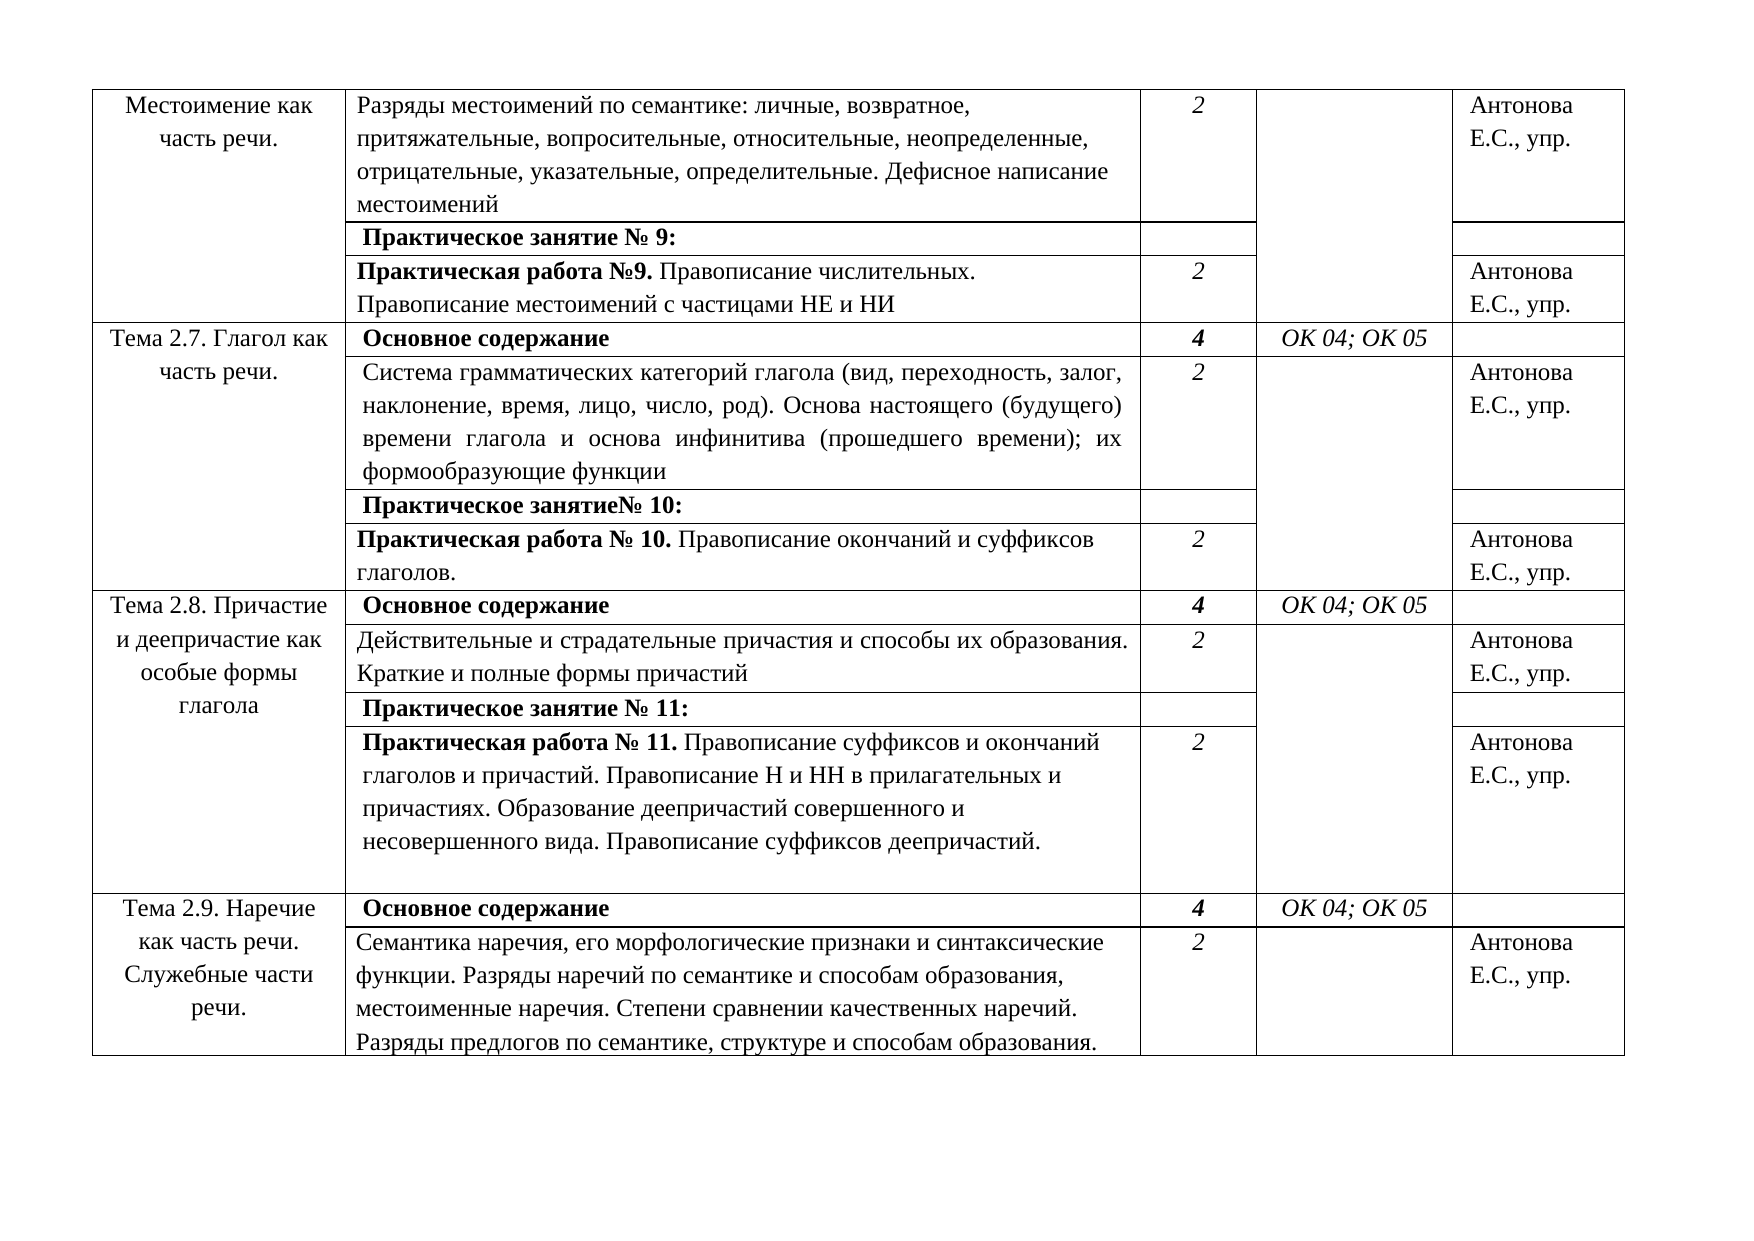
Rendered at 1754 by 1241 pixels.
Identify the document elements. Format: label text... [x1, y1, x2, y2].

table_cell Тема 2.8. Причастие и деепричастие как особые формы глагола [93, 591, 345, 892]
table_cell ОК 04; ОК 05 [1257, 894, 1452, 926]
table_cell [1453, 323, 1624, 356]
table_cell Антонова Е.С., упр. [1453, 90, 1624, 221]
table_cell 4 [1141, 894, 1256, 926]
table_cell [346, 928, 1140, 1055]
table_cell Антонова Е.С., упр. [1453, 357, 1624, 489]
table_cell ОК 04; ОК 05 [1257, 591, 1452, 624]
table_cell ОК 04; ОК 05 [1257, 323, 1452, 356]
table_cell [1453, 591, 1624, 624]
table_cell Практическое занятие№ 10: [346, 490, 1140, 523]
table_cell [1141, 223, 1256, 255]
table_cell [1453, 223, 1624, 255]
table_cell [1453, 693, 1624, 726]
table_cell Практическое занятие № 9: [346, 223, 1140, 255]
table_cell Практическая работа № 11. Правописание суффиксов и окончаний глаголов и причастий. Правописание Н и НН в прилагательных и причастиях. Образование деепричастий совершенного и несовершенного вида. Правописание суффиксов деепричастий. [346, 727, 1140, 892]
table_cell Практическая работа №9. Правописание числительных. Правописание местоимений с частицами НЕ и НИ [346, 256, 1140, 322]
table_cell [1141, 693, 1256, 726]
table_cell Тема 2.9. Наречие как часть речи. Служебные части речи. [93, 894, 345, 1055]
table_cell Антонова Е.С., упр. [1453, 928, 1624, 1055]
table_cell Антонова Е.С., упр. [1453, 524, 1624, 589]
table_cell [93, 90, 345, 322]
table_cell [1257, 928, 1452, 1055]
table_cell Антонова Е.С., упр. [1453, 625, 1624, 692]
table_cell Антонова Е.С., упр. [1453, 727, 1624, 892]
table_cell Тема 2.7. Глагол как часть речи. [93, 323, 345, 589]
table_cell 2 [1141, 625, 1256, 692]
table_cell 2 [1141, 90, 1256, 221]
table_cell [1257, 357, 1452, 589]
table_cell Основное содержание [346, 323, 1140, 356]
table_cell [1257, 90, 1452, 322]
table_cell [1257, 625, 1452, 892]
table_cell Разряды местоимений по семантике: личные, возвратное, притяжательные, вопросительные, относительные, неопределенные, отрицательные, указательные, определительные. Дефисное написание местоимений [346, 90, 1140, 221]
table_cell 2 [1141, 727, 1256, 892]
table_cell Основное содержание [346, 591, 1140, 624]
table_cell Действительные и страдательные причастия и способы их образования. Краткие и полные формы причастий [346, 625, 1140, 692]
table_cell Основное содержание [346, 894, 1140, 926]
table_cell 2 [1141, 928, 1256, 1055]
table_cell 2 [1141, 524, 1256, 589]
table_cell 4 [1141, 323, 1256, 356]
table_cell [1141, 490, 1256, 523]
table_cell [1453, 894, 1624, 926]
table_cell 2 [1141, 357, 1256, 489]
table_cell Практическая работа № 10. Правописание окончаний и суффиксов глаголов. [346, 524, 1140, 589]
table_cell Система грамматических категорий глагола (вид, переходность, залог, наклонение, время, лицо, число, род). Основа настоящего (будущего) времени глагола и основа инфинитива (прошедшего времени); их формообразующие функции [346, 357, 1140, 489]
table_cell Антонова Е.С., упр. [1453, 256, 1624, 322]
table_cell 4 [1141, 591, 1256, 624]
table_cell 2 [1141, 256, 1256, 322]
table_cell Практическое занятие № 11: [346, 693, 1140, 726]
table_cell [1453, 490, 1624, 523]
